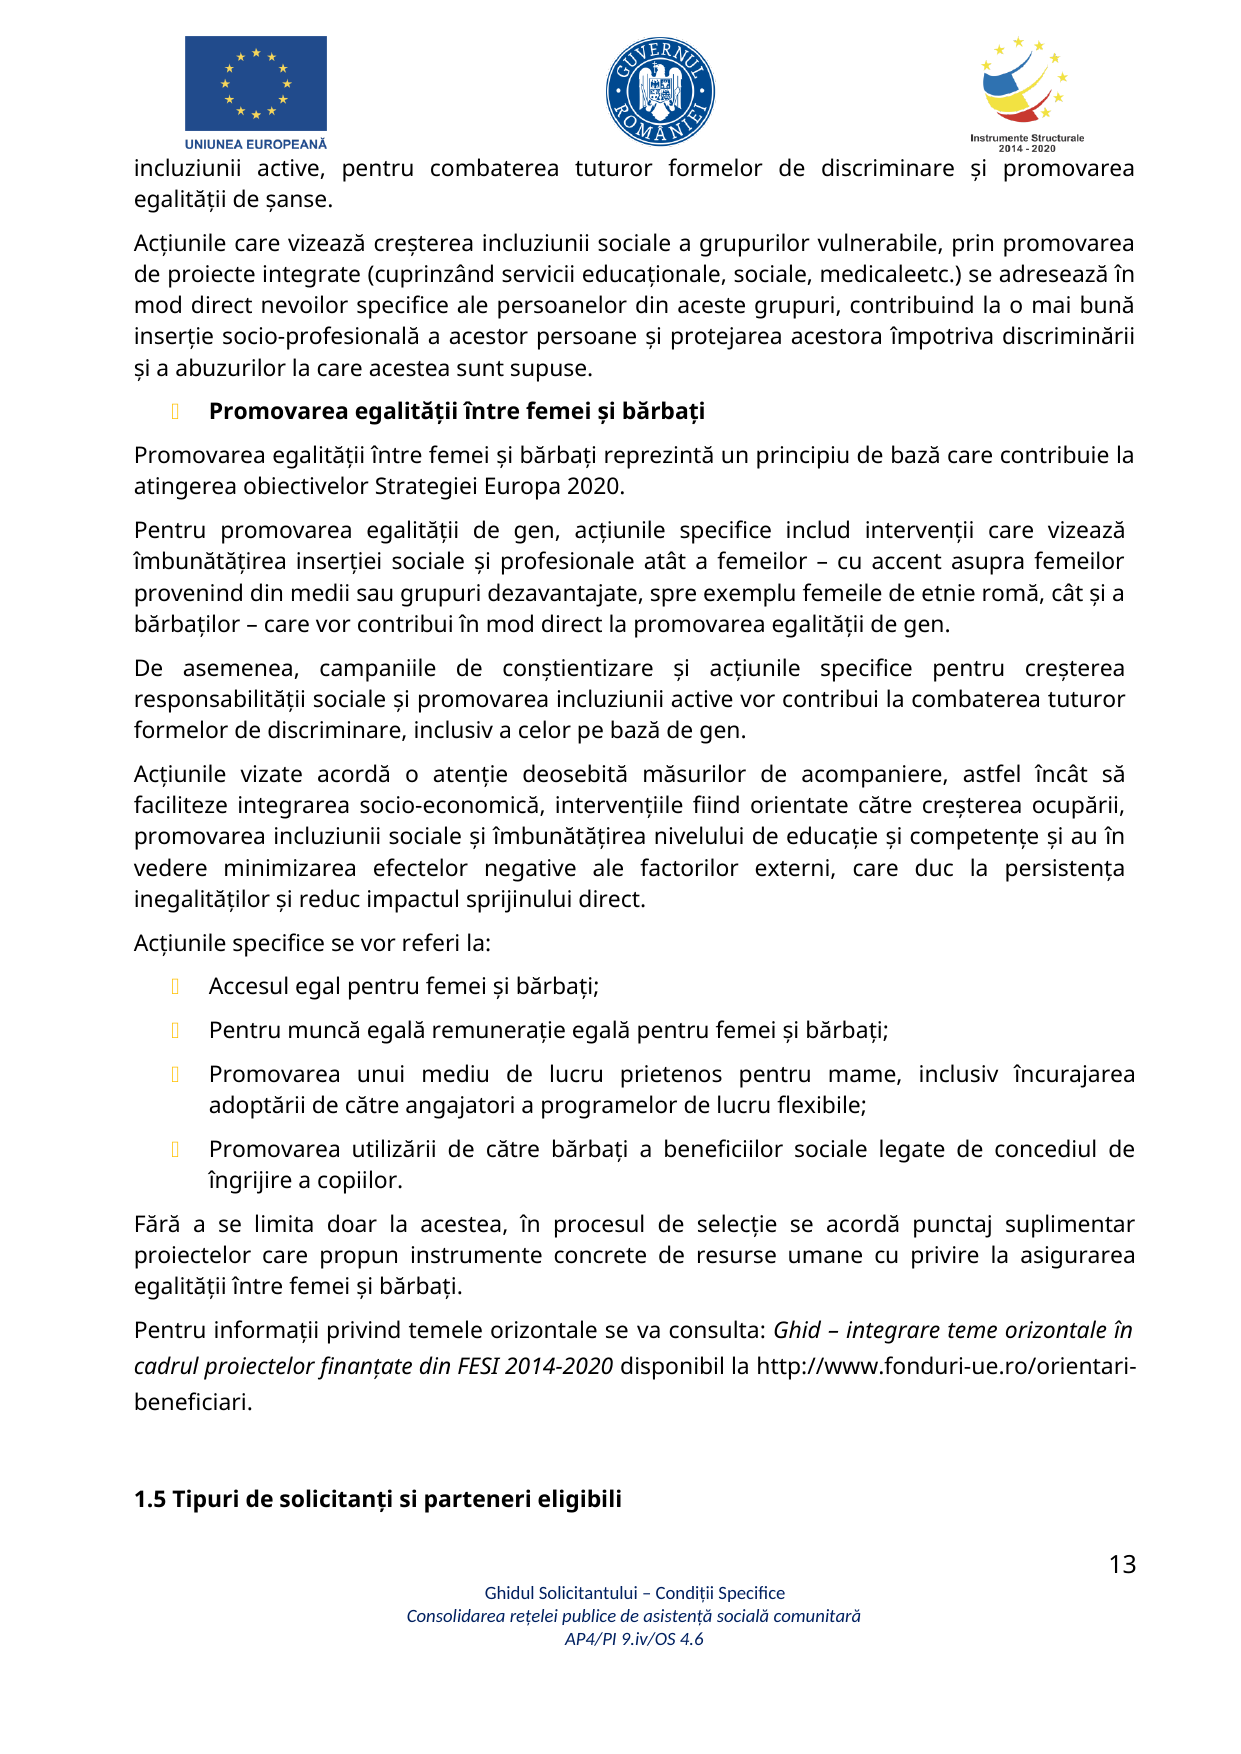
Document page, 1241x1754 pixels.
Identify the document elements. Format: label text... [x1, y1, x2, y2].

picture [604, 35, 716, 48]
text Acțiunile vizate acordă o atenție deosebită măsurilor de acompaniere, astfel încât să faciliteze integrarea socio-economică, intervențiile fiind orientate către creșterea ocupării, promovarea incluziunii sociale și îmbunătățirea nivelului de educație și competențe și au în vedere minimizarea efectelor negative ale factorilor externi, care duc la persistența inegalităților și reduc impactul sprijinului direct. [133, 758, 1127, 914]
list Accesul egal pentru femei și bărbați; [171, 970, 1137, 1001]
text Promovarea egalității între femei și bărbați reprezintă un principiu de bază care contribuie la atingerea obiectivelor Strategiei Europa 2020. [133, 439, 1137, 501]
list Promovarea unui mediu de lucru prietenos pentru mame, inclusiv încurajarea adoptării de către angajatori a programelor de lucru flexibile; [171, 1058, 1137, 1120]
text Pentru promovarea egalității de gen, acțiunile specifice includ intervenții care vizează îmbunătățirea inserției sociale și profesionale atât a femeilor – cu accent asupra femeilor provenind din medii sau grupuri dezavantajate, spre exemplu femeile de etnie romă, cât și a bărbaților – care vor contribui în mod direct la promovarea egalității de gen. [133, 514, 1127, 639]
text Acțiunile care vizează creșterea incluziunii sociale a grupurilor vulnerabile, prin promovarea de proiecte integrate (cuprinzând servicii educaționale, sociale, medicaleetc.) se adresează în mod direct nevoilor specifice ale persoanelor din aceste grupuri, contribuind la o mai bună inserție socio-profesională a acestor persoane și protejarea acestora împotriva discriminării și a abuzurilor la care acestea sunt supuse. [133, 226, 1137, 383]
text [133, 48, 1137, 214]
text De asemenea, campaniile de conștientizare și acțiunile specifice pentru creșterea responsabilității sociale și promovarea incluziunii active vor contribui la combaterea tuturor formelor de discriminare, inclusiv a celor pe bază de gen. [133, 651, 1127, 745]
list Promovarea egalității între femei și bărbați [171, 395, 1137, 426]
subtitle 1.5 Tipuri de solicitanți si parteneri eligibili [133, 1483, 1137, 1514]
list Pentru muncă egală remunerație egală pentru femei și bărbați; [171, 1014, 1137, 1045]
text Fără a se limita doar la acestea, în procesul de selecție se acordă punctaj suplimentar proiectelor care propun instrumente concrete de resurse umane cu privire la asigurarea egalității între femei şi bărbați. [133, 1208, 1137, 1301]
text Pentru informații privind temele orizontale se va consulta: Ghid – integrare teme orizontale în cadrul proiectelor finanțate din FESI 2014-2020 disponibil la http://www.fonduri-ue.ro/orientari-beneficiari. [133, 1314, 1137, 1417]
picture [185, 36, 327, 48]
text Acțiunile specifice se vor referi la: [133, 926, 1127, 958]
list Promovarea utilizării de către bărbați a beneficiilor sociale legate de concediul de îngrijire a copiilor. [171, 1133, 1137, 1195]
picture [971, 36, 1084, 48]
